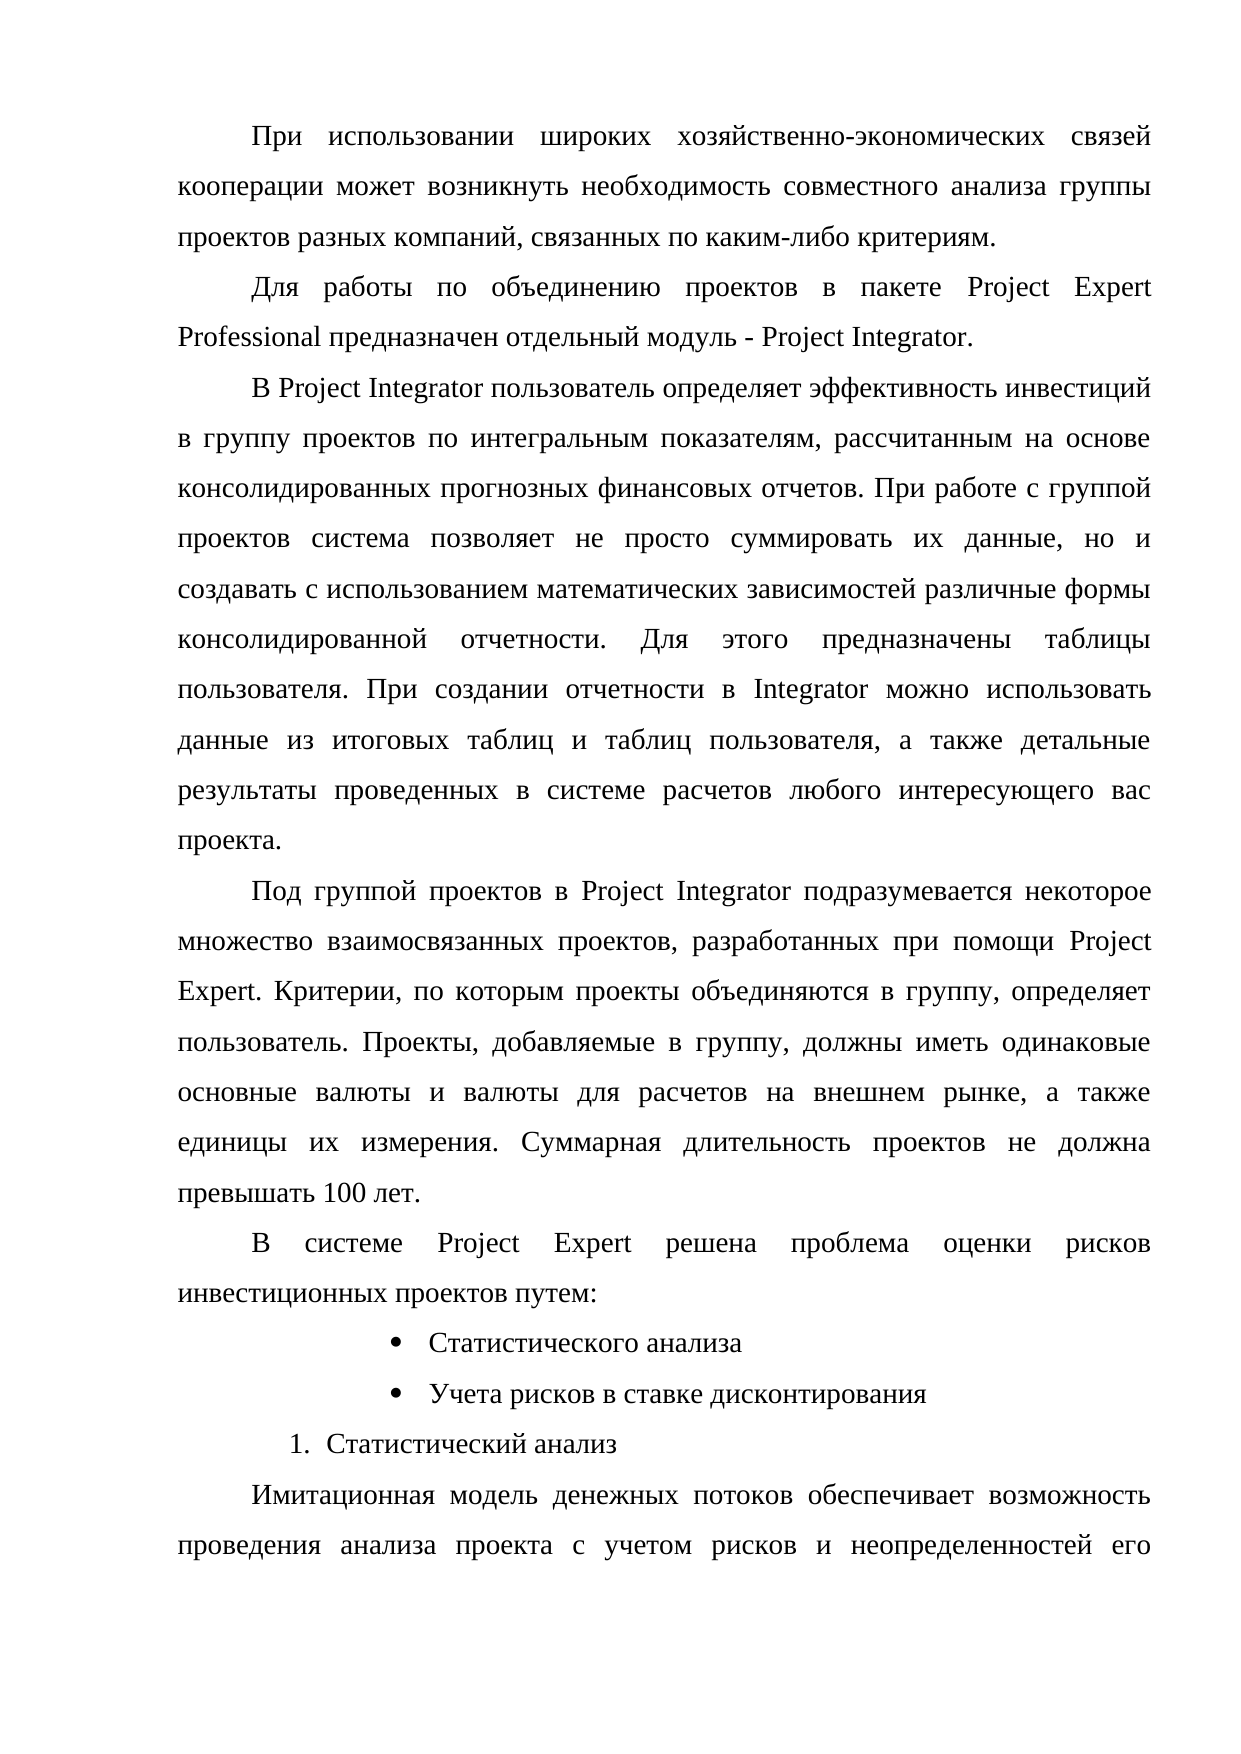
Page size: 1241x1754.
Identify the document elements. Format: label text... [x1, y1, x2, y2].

text В Project Integrator пользователь определяет эффективность инвестиций в группу проектов по интегральным показателям, рассчитанным на основе консолидированных прогнозных финансовых отчетов. При работе с группой проектов система позволяет не просто суммировать их данные, но и создавать с использованием математических зависимостей различные формы консолидированной отчетности. Для этого предназначены таблицы пользователя. При создании отчетности в Integrator можно использовать данные из итоговых таблиц и таблиц пользователя, а также детальные результаты проведенных в системе расчетов любого интересующего вас проекта. [177, 370, 1152, 856]
list Учета рисков в ставке дисконтирования [391, 1376, 1152, 1410]
text В системе Project Expert решена проблема оценки рисков инвестиционных проектов путем: [177, 1225, 1152, 1309]
text Для работы по объединению проектов в пакете Project Expert Professional предназначен отдельный модуль - Project Integrator. [177, 269, 1152, 353]
list Статистический анализ [288, 1426, 1152, 1460]
list Статистического анализа [391, 1326, 1152, 1359]
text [177, 1477, 1152, 1561]
text При использовании широких хозяйственно-экономических связей кооперации может возникнуть необходимость совместного анализа группы проектов разных компаний, связанных по каким-либо критериям. [177, 118, 1152, 252]
text Под группой проектов в Project Integrator подразумевается некоторое множество взаимосвязанных проектов, разработанных при помощи Project Expert. Критерии, по которым проекты объединяются в группу, определяет пользователь. Проекты, добавляемые в группу, должны иметь одинаковые основные валюты и валюты для расчетов на внешнем рынке, а также единицы их измерения. Суммарная длительность проектов не должна превышать 100 лет. [177, 873, 1152, 1208]
